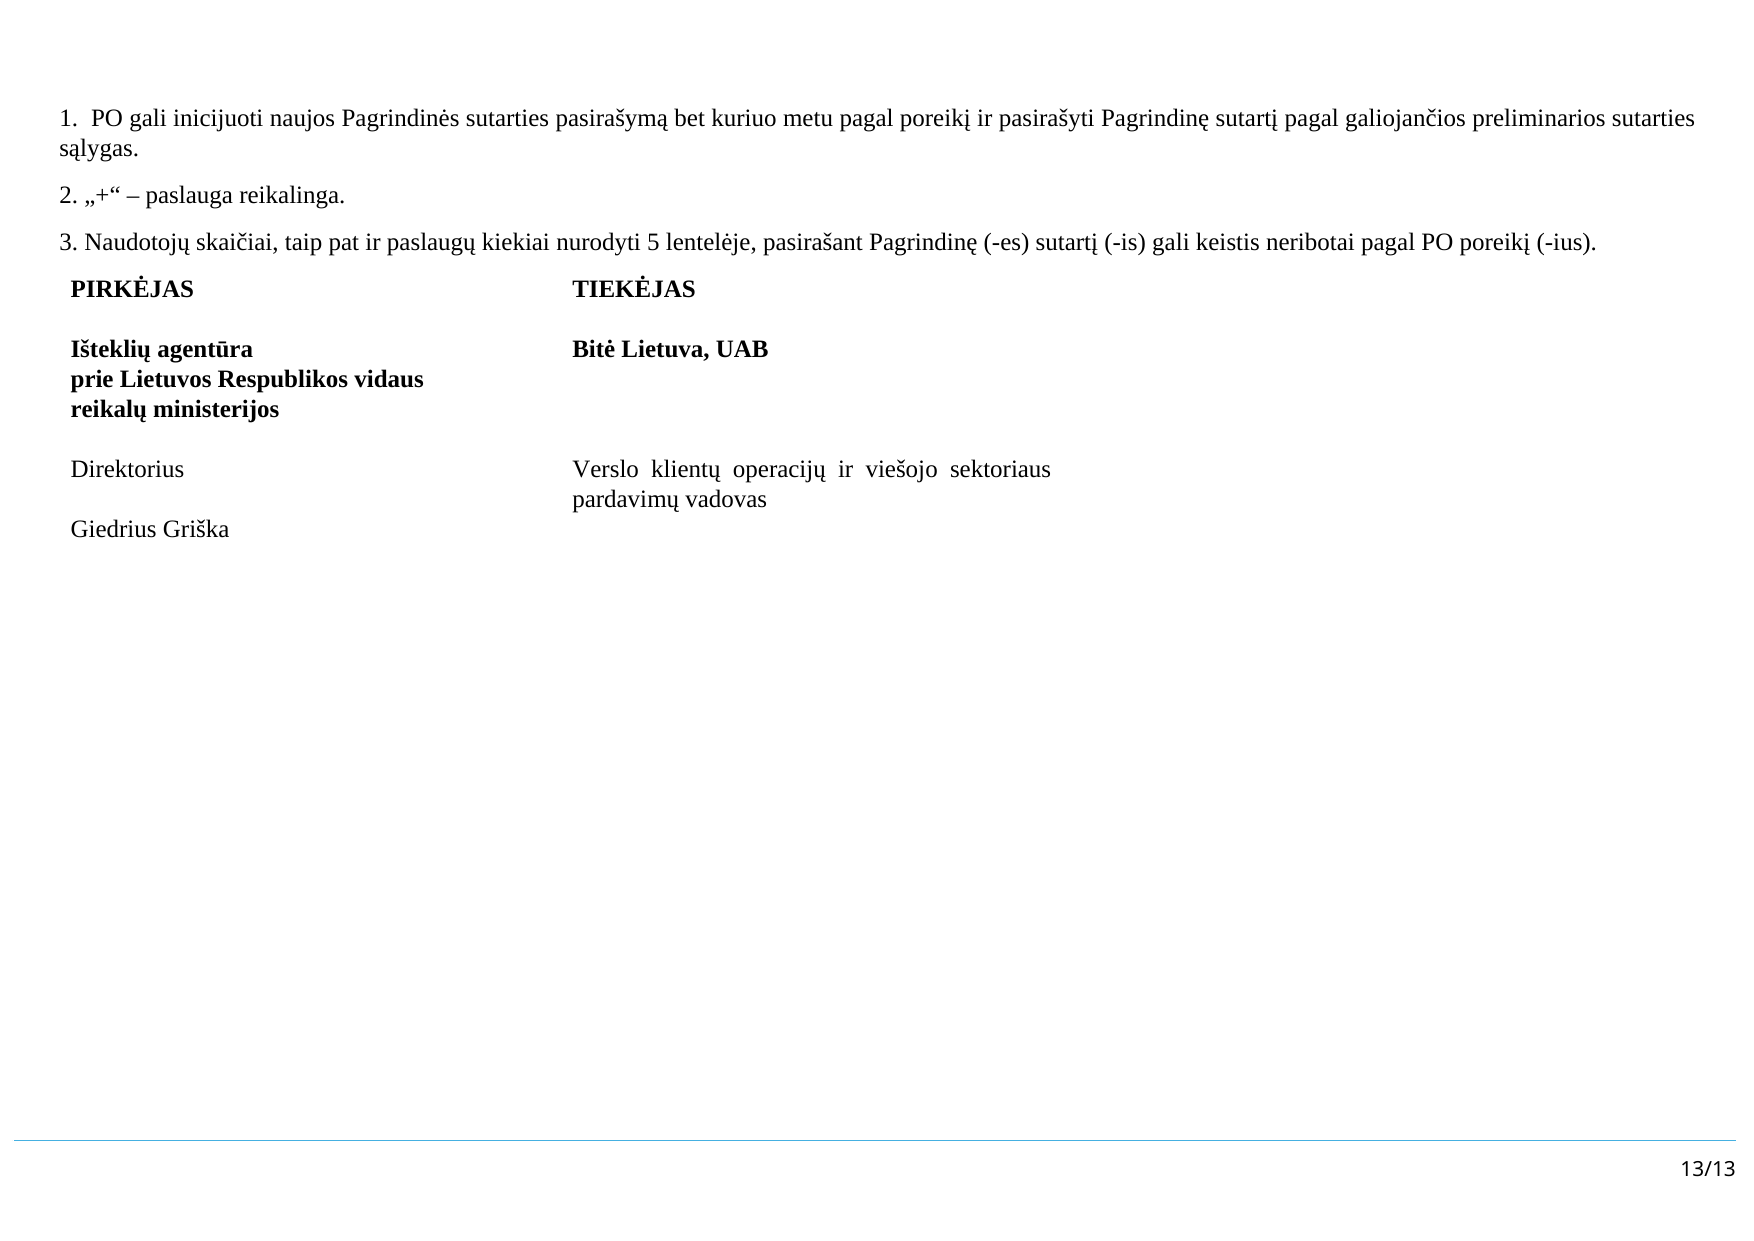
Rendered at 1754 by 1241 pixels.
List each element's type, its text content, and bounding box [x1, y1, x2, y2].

text 2. „+“ – paslauga reikalinga. [59, 180, 1698, 209]
table_header PIRKĖJAS Išteklių agentūra prie Lietuvos Respublikos vidaus reikalų ministerijos Direktorius Giedrius Griška [59, 274, 561, 544]
text 1. PO gali inicijuoti naujos Pagrindinės sutarties pasirašymą bet kuriuo metu pagal poreikį ir pasirašyti Pagrindinę sutartį pagal galiojančios preliminarios sutarties sąlygas. [59, 103, 1698, 162]
text 3. Naudotojų skaičiai, taip pat ir paslaugų kiekiai nurodyti 5 lentelėje, pasirašant Pagrindinę (-es) sutartį (-is) gali keistis neribotai pagal PO poreikį (-ius). [59, 227, 1698, 256]
table_header TIEKĖJAS Bitė Lietuva, UAB Verslo klientų operacijų ir viešojo sektoriaus pardavimų vadovas [561, 274, 1063, 544]
